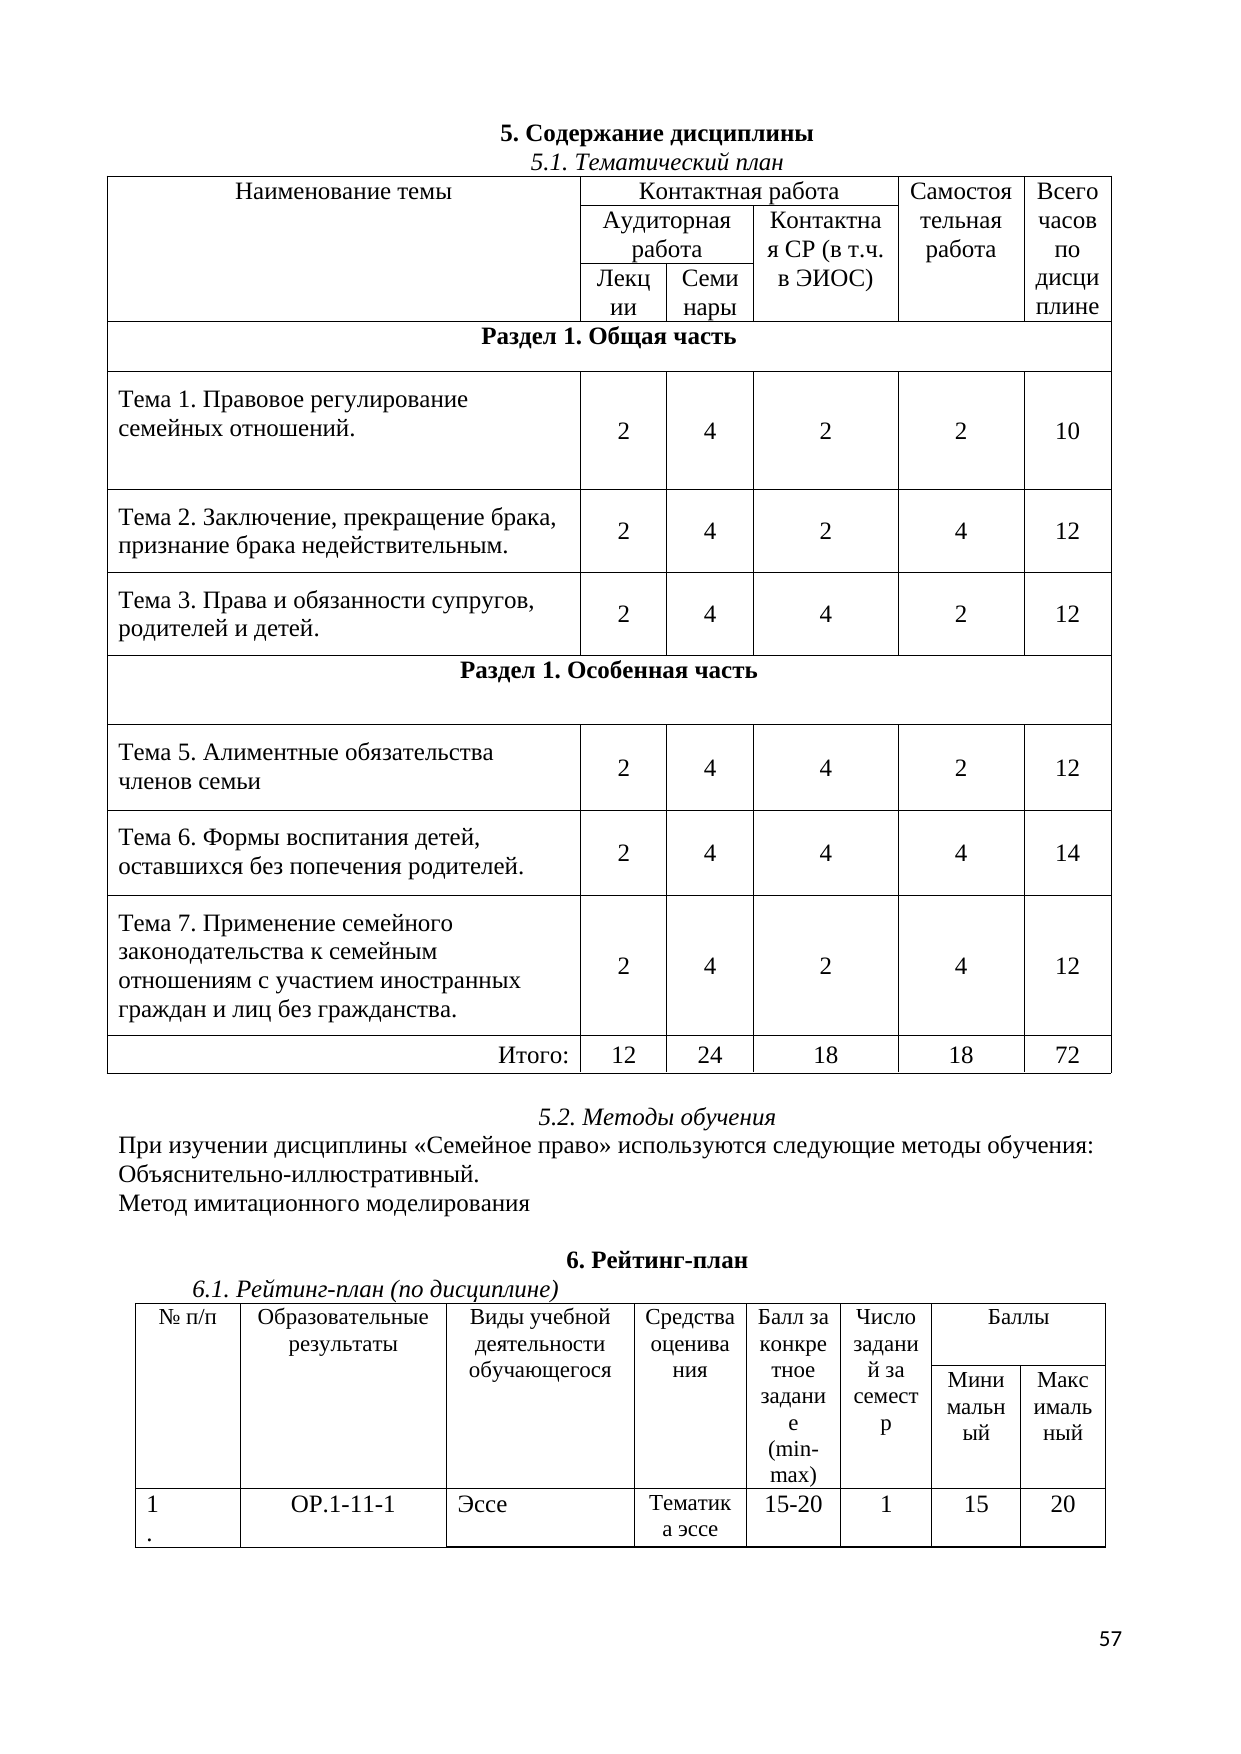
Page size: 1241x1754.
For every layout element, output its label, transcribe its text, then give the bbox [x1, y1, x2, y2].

table_cell 1 [841, 1489, 931, 1546]
table_cell 2 [581, 372, 666, 489]
table_cell 2 [581, 490, 666, 572]
table_cell 4 [754, 811, 898, 895]
table_cell 2 [581, 811, 666, 895]
table_cell Раздел 1. Общая часть [108, 322, 1111, 371]
table_cell 2 [754, 896, 898, 1035]
table_cell 4 [667, 573, 753, 655]
table_cell Эссе [447, 1489, 634, 1546]
text Метод имитационного моделирования [118, 1188, 1122, 1217]
text 6.1. Рейтинг-план (по дисциплине) [118, 1274, 1122, 1303]
table_cell 2 [754, 490, 898, 572]
table_cell Тема 2. Заключение, прекращение брака, признание брака недействительным. [108, 490, 580, 572]
table_cell 4 [899, 811, 1024, 895]
table_cell 4 [899, 896, 1024, 1035]
text 5.2. Методы обучения [118, 1102, 1122, 1130]
table_cell Тема 5. Алиментные обязательства членов семьи [108, 725, 580, 809]
table_cell 4 [899, 490, 1024, 572]
table_cell 4 [754, 725, 898, 809]
table_cell 20 [1021, 1489, 1105, 1546]
table_cell 4 [667, 725, 753, 809]
table_cell 2 [899, 372, 1024, 489]
table_header Средства оценивания [635, 1304, 746, 1488]
table_cell 2 [581, 725, 666, 809]
table_cell 18 [754, 1036, 898, 1072]
table_cell Итого: [108, 1036, 580, 1072]
table_cell Контактная СР (в т.ч. в ЭИОС) [754, 206, 898, 321]
table_header Баллы [932, 1304, 1105, 1365]
table_header № п/п [136, 1304, 240, 1488]
table_cell Тема 1. Правовое регулирование семейных отношений. [108, 372, 580, 489]
table_cell 14 [1025, 811, 1111, 895]
table_cell Максимальный [1021, 1366, 1105, 1488]
table_cell 2 [754, 372, 898, 489]
table_cell 72 [1025, 1036, 1111, 1072]
table_cell ОР.1-11-1 [241, 1489, 446, 1546]
table_cell 12 [1025, 490, 1111, 572]
table_cell 15-20 [747, 1489, 840, 1546]
table_cell Аудиторная работа [581, 206, 753, 263]
table_cell 4 [667, 811, 753, 895]
table_cell 12 [1025, 725, 1111, 809]
text При изучении дисциплины «Семейное право» используются следующие методы обучения: Объяснительно-иллюстративный. [118, 1130, 1122, 1188]
table_cell 4 [667, 372, 753, 489]
table_cell 18 [899, 1036, 1024, 1072]
table_header Всего часов по дисциплине [1025, 177, 1111, 321]
table_header Число заданий за семестр [841, 1304, 931, 1488]
table_cell 2 [899, 725, 1024, 809]
table_header Наименование темы [108, 177, 580, 321]
table_cell 4 [667, 490, 753, 572]
table_header Образовательные результаты [241, 1304, 446, 1488]
table_cell 12 [1025, 573, 1111, 655]
table_cell Тематика эссе [635, 1489, 746, 1546]
table_cell 10 [1025, 372, 1111, 489]
table_cell 12 [1025, 896, 1111, 1035]
table_header Виды учебной деятельности обучающегося [447, 1304, 634, 1488]
table_cell Тема 6. Формы воспитания детей, оставшихся без попечения родителей. [108, 811, 580, 895]
table_cell Тема 7. Применение семейного законодательства к семейным отношениям с участием иностранных граждан и лиц без гражданства. [108, 896, 580, 1035]
table_cell 15 [932, 1489, 1020, 1546]
text 5. Содержание дисциплины [118, 118, 1122, 147]
table_header Самостоятельная работа [899, 177, 1024, 321]
table_header Балл за конкретное задание (min-max) [747, 1304, 840, 1488]
text 5.1. Тематический план [118, 147, 1122, 176]
table_cell 1. [136, 1489, 240, 1546]
table_cell 4 [667, 896, 753, 1035]
table_cell Минимальный [932, 1366, 1020, 1488]
table_cell 24 [667, 1036, 753, 1072]
table_cell Тема 3. Права и обязанности супругов, родителей и детей. [108, 573, 580, 655]
table_cell 12 [581, 1036, 666, 1072]
table_cell Лекции [581, 264, 666, 321]
table_cell Семинары [667, 264, 753, 321]
table_cell 4 [754, 573, 898, 655]
table_cell 2 [581, 896, 666, 1035]
table_header Контактная работа [581, 177, 898, 205]
table_cell 2 [581, 573, 666, 655]
text 6. Рейтинг-план [118, 1245, 1122, 1274]
table_cell Раздел 1. Особенная часть [108, 656, 1111, 724]
table_cell 2 [899, 573, 1024, 655]
